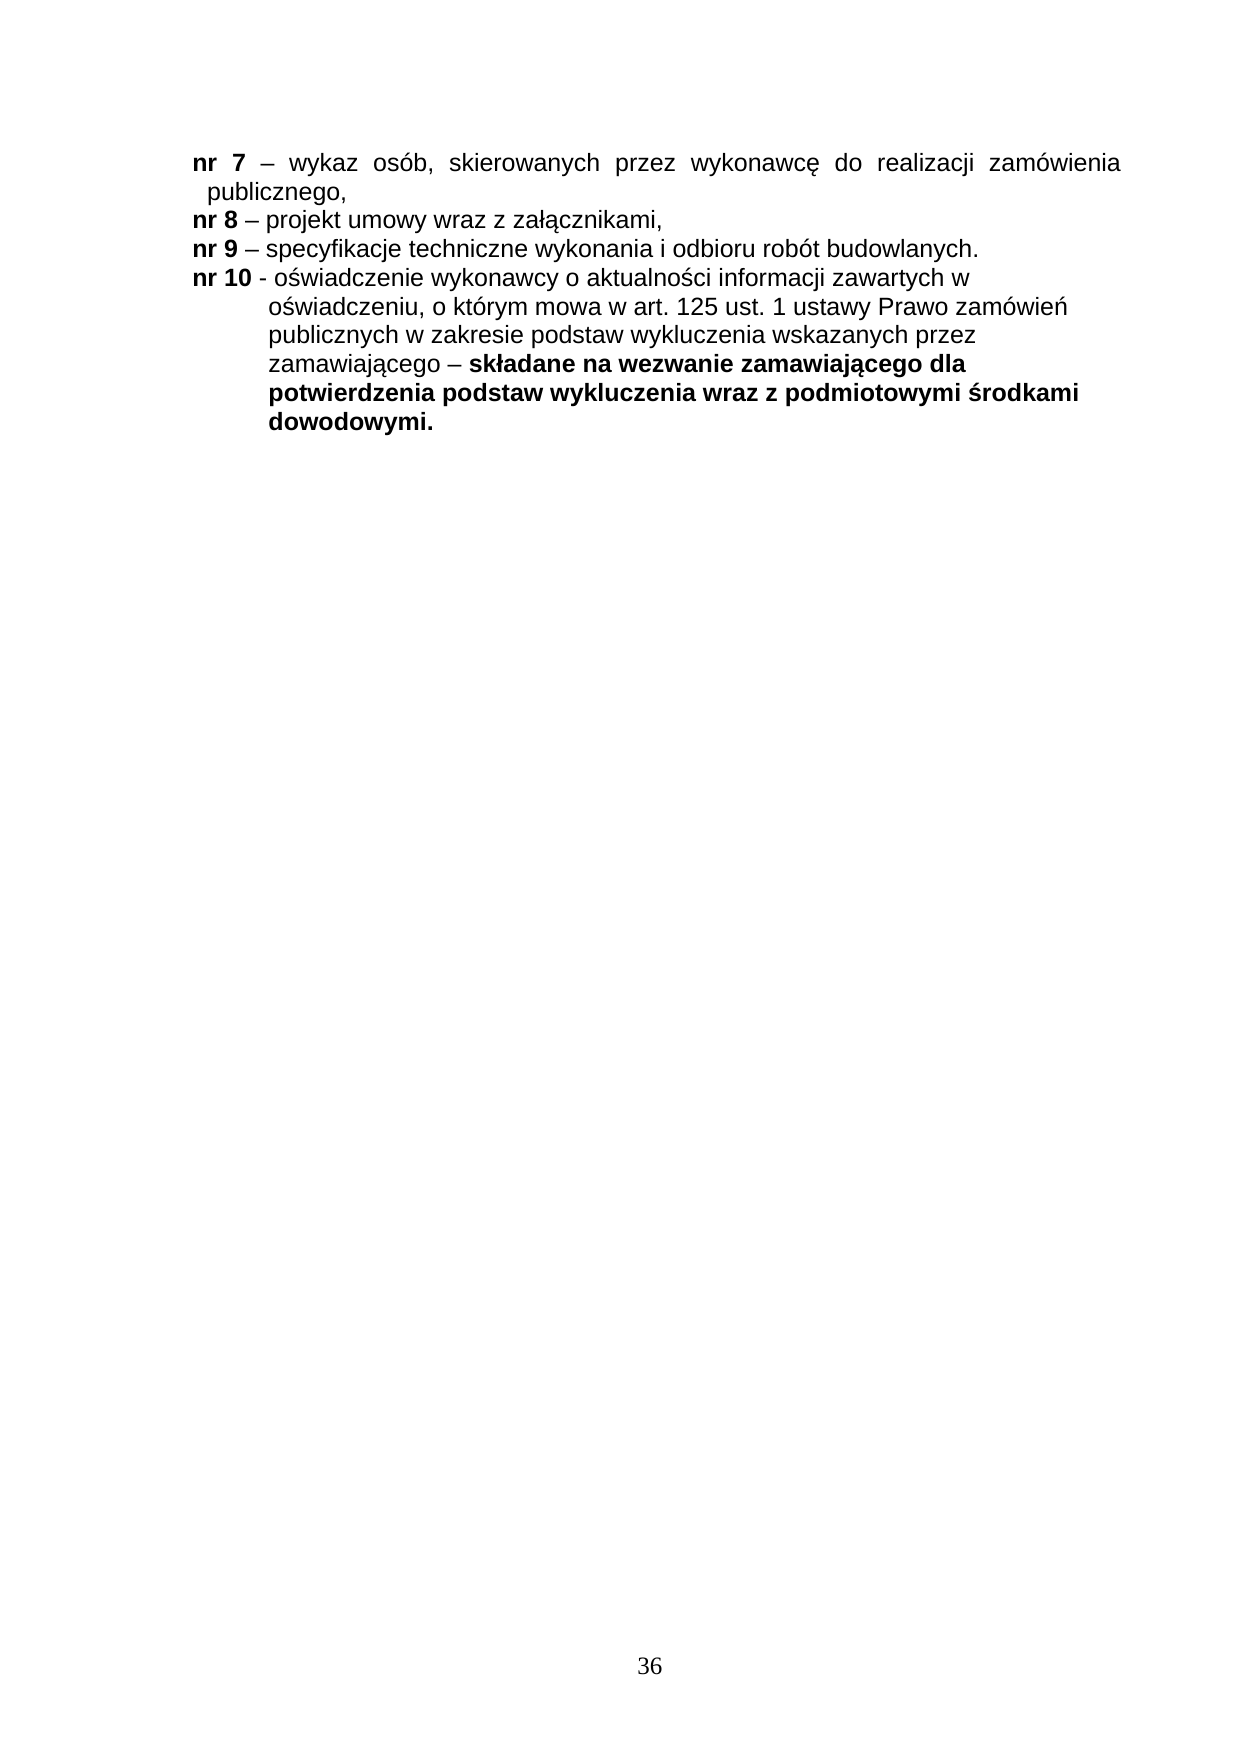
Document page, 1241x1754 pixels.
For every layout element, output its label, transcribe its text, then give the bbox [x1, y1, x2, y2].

text nr 9 – specyfikacje techniczne wykonania i odbioru robót budowlanych. [192, 234, 1122, 263]
text nr 7 – wykaz osób, skierowanych przez wykonawcę do realizacji zamówienia publicznego, [192, 148, 1122, 205]
text dowodowymi. [192, 406, 1122, 435]
text oświadczeniu, o którym mowa w art. 125 ust. 1 ustawy Prawo zamówień [192, 291, 1122, 320]
text publicznych w zakresie podstaw wykluczenia wskazanych przez [192, 320, 1122, 349]
text nr 10 - oświadczenie wykonawcy o aktualności informacji zawartych w [192, 263, 1122, 291]
text potwierdzenia podstaw wykluczenia wraz z podmiotowymi środkami [192, 378, 1122, 406]
text nr 8 – projekt umowy wraz z załącznikami, [192, 205, 1122, 234]
text zamawiającego – składane na wezwanie zamawiającego dla [192, 349, 1122, 378]
